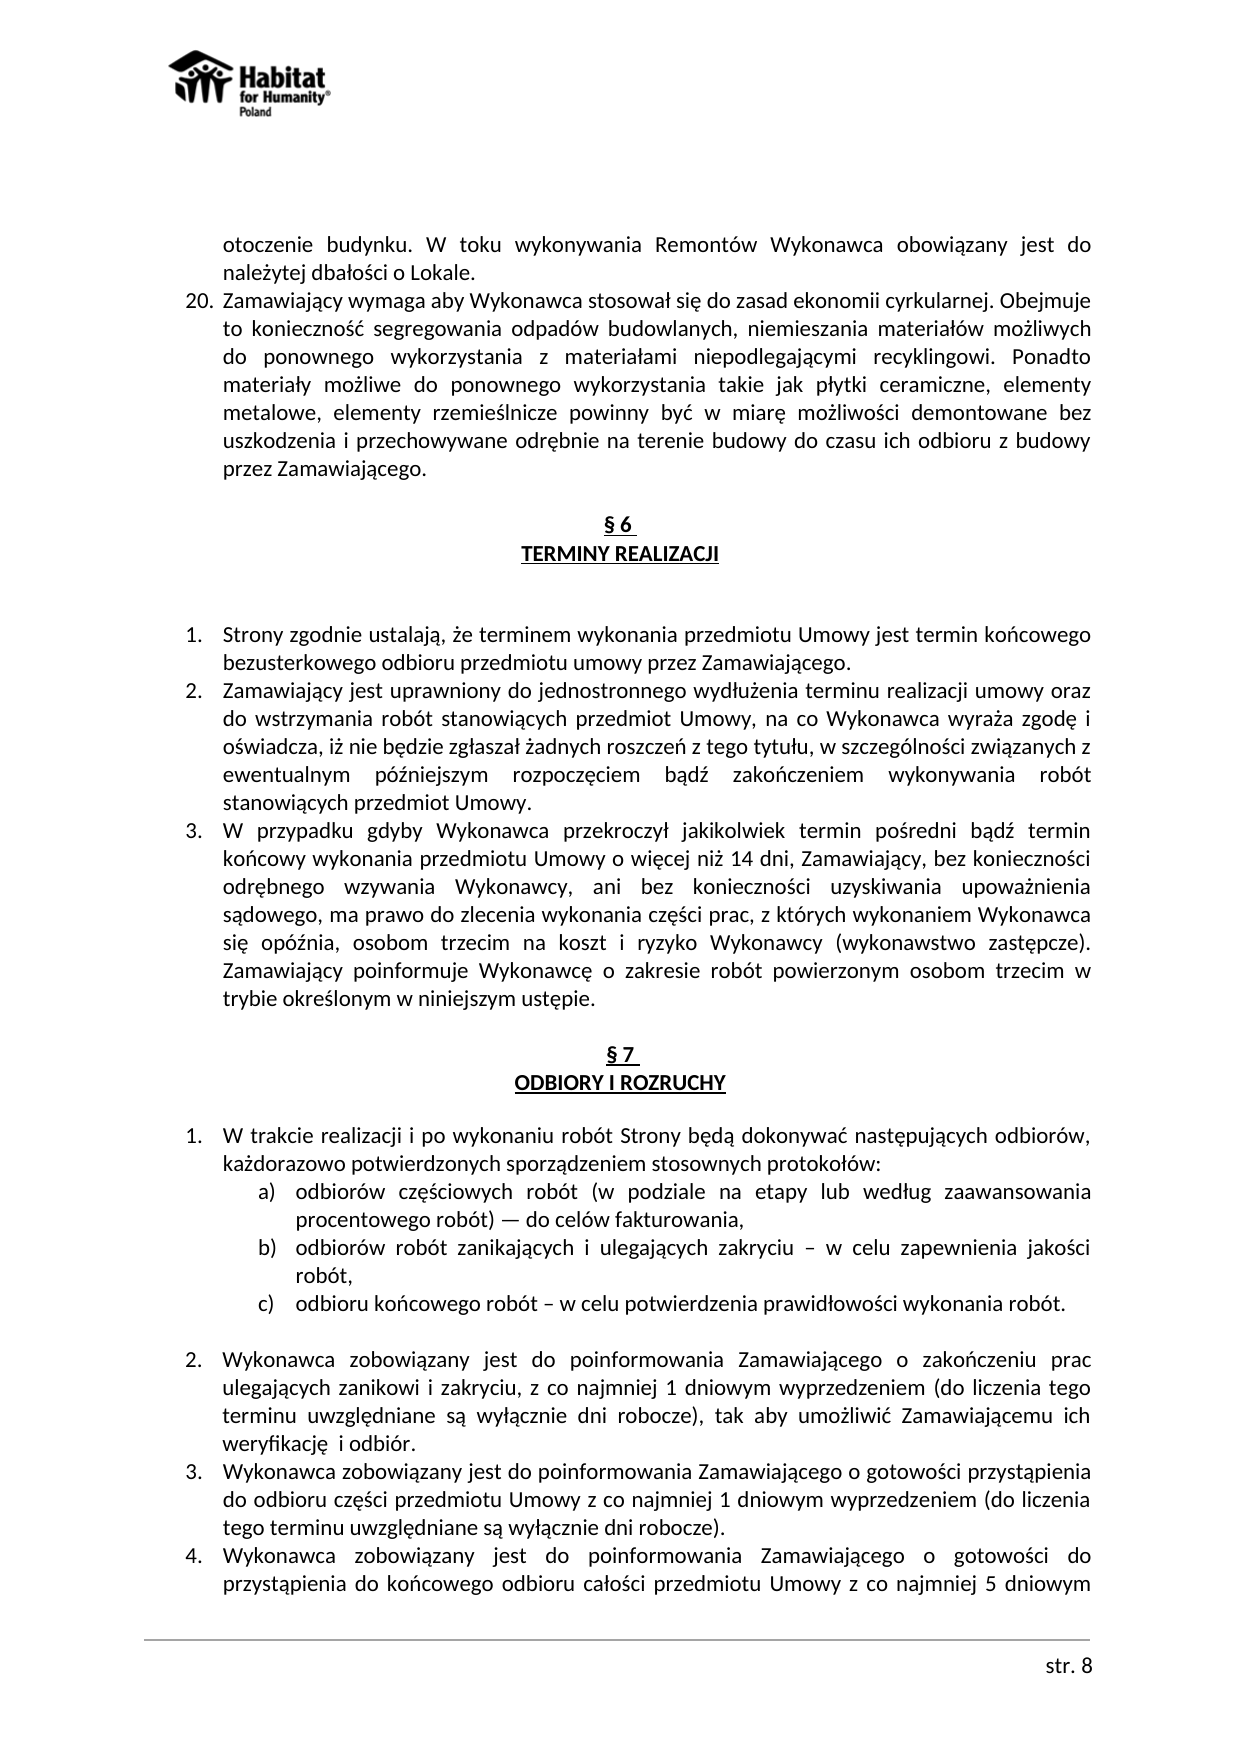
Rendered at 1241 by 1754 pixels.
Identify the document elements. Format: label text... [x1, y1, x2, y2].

list Wykonawca zobowiązany jest do poinformowania Zamawiającego o gotowości przystąpienia do odbioru części przedmiotu Umowy z co najmniej 1 dniowym wyprzedzeniem (do liczenia tego terminu uwzględniane są wyłącznie dni robocze). [185, 1457, 1092, 1541]
list W przypadku gdyby Wykonawca przekroczył jakikolwiek termin pośredni bądź termin końcowy wykonania przedmiotu Umowy o więcej niż 14 dni, Zamawiający, bez konieczności odrębnego wzywania Wykonawcy, ani bez konieczności uzyskiwania upoważnienia sądowego, ma prawo do zlecenia wykonania części prac, z których wykonaniem Wykonawca się opóźnia, osobom trzecim na koszt i ryzyko Wykonawcy (wykonawstwo zastępcze). Zamawiający poinformuje Wykonawcę o zakresie robót powierzonym osobom trzecim w trybie określonym w niniejszym ustępie. [185, 816, 1092, 1012]
list Zamawiający jest uprawniony do jednostronnego wydłużenia terminu realizacji umowy oraz do wstrzymania robót stanowiących przedmiot Umowy, na co Wykonawca wyraża zgodę i oświadcza, iż nie będzie zgłaszał żadnych roszczeń z tego tytułu, w szczególności związanych z ewentualnym późniejszym rozpoczęciem bądź zakończeniem wykonywania robót stanowiących przedmiot Umowy. [185, 676, 1092, 816]
text § 6 TERMINY REALIZACJI [148, 511, 1092, 567]
list Wykonawca zobowiązany jest do poinformowania Zamawiającego o zakończeniu prac ulegających zanikowi i zakryciu, z co najmniej 1 dniowym wyprzedzeniem (do liczenia tego terminu uwzględniane są wyłącznie dni robocze), tak aby umożliwić Zamawiającemu ich weryfikację i odbiór. [185, 1345, 1092, 1457]
list odbiorów częściowych robót (w podziale na etapy lub według zaawansowania procentowego robót) — do celów fakturowania, [258, 1177, 1092, 1233]
list W trakcie realizacji i po wykonaniu robót Strony będą dokonywać następujących odbiorów, każdorazowo potwierdzonych sporządzeniem stosownych protokołów: [185, 1121, 1092, 1177]
list odbioru końcowego robót – w celu potwierdzenia prawidłowości wykonania robót. [258, 1289, 1092, 1317]
list Zamawiający wymaga aby Wykonawca stosował się do zasad ekonomii cyrkularnej. Obejmuje to konieczność segregowania odpadów budowlanych, niemieszania materiałów możliwych do ponownego wykorzystania z materiałami niepodlegającymi recyklingowi. Ponadto materiały możliwe do ponownego wykorzystania takie jak płytki ceramiczne, elementy metalowe, elementy rzemieślnicze powinny być w miarę możliwości demontowane bez uszkodzenia i przechowywane odrębnie na terenie budowy do czasu ich odbioru z budowy przez Zamawiającego. [185, 286, 1092, 483]
text ODBIORY I ROZRUCHY [148, 1068, 1092, 1096]
list Strony zgodnie ustalają, że terminem wykonania przedmiotu Umowy jest termin końcowego bezusterkowego odbioru przedmiotu umowy przez Zamawiającego. [185, 620, 1092, 676]
list odbiorów robót zanikających i ulegających zakryciu – w celu zapewnienia jakości robót, [258, 1233, 1092, 1289]
picture [147, 30, 346, 138]
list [185, 1541, 1092, 1597]
text § 7 [148, 1040, 1092, 1068]
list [185, 230, 1092, 286]
